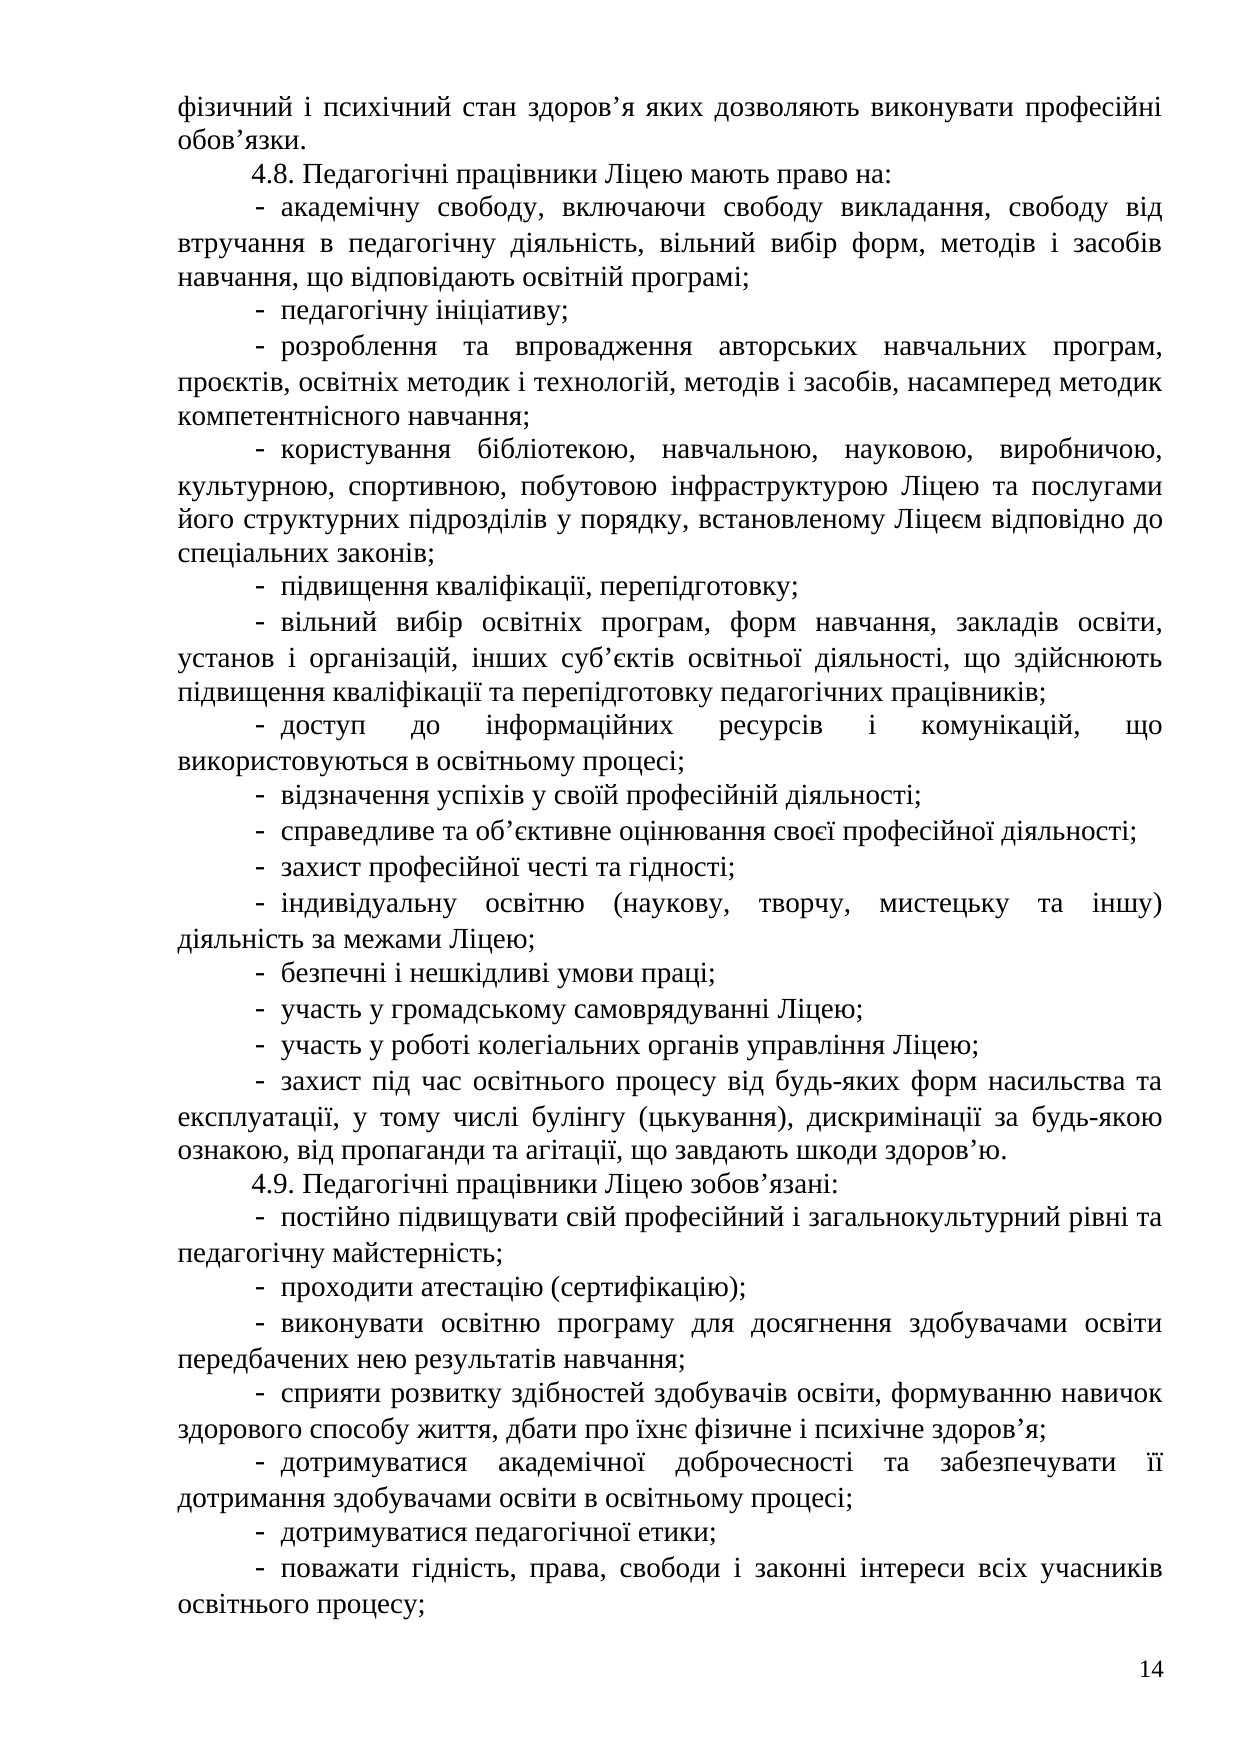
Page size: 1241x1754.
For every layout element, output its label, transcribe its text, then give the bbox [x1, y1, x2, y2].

list проходити атестацію (сертифікацію); [177, 1269, 1163, 1305]
list постійно підвищувати свій професійний і загальнокультурний рівні та педагогічну майстерність; [177, 1199, 1163, 1269]
list педагогічну ініціативу; [177, 292, 1163, 328]
list індивідуальну освітню (наукову, творчу, мистецьку та іншу) діяльність за межами Ліцею; [177, 885, 1163, 955]
list розроблення та впровадження авторських навчальних програм, проєктів, освітніх методик і технологій, методів і засобів, насамперед методик компетентнісного навчання; [177, 328, 1163, 432]
list сприяти розвитку здібностей здобувачів освіти, формуванню навичок здорового способу життя, дбати про їхнє фізичне і психічне здоров’я; [177, 1375, 1163, 1444]
list захист під час освітнього процесу від будь-яких форм насильства та експлуатації, у тому числі булінгу (цькування), дискримінації за будь-якою ознакою, від пропаганди та агітації, що завдають шкоди здоров’ю. [177, 1063, 1163, 1166]
list поважати гідність, права, свободи і законні інтереси всіх учасників освітнього процесу; [177, 1550, 1163, 1619]
list безпечні і нешкідливі умови праці; [177, 955, 1163, 991]
list дотримуватися педагогічної етики; [177, 1514, 1163, 1550]
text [177, 89, 1163, 156]
list виконувати освітню програму для досягнення здобувачами освіти передбачених нею результатів навчання; [177, 1305, 1163, 1375]
list захист професійної честі та гідності; [177, 849, 1163, 885]
list вільний вибір освітніх програм, форм навчання, закладів освіти, установ і організацій, інших суб’єктів освітньої діяльності, що здійснюють підвищення кваліфікації та перепідготовку педагогічних працівників; [177, 604, 1163, 707]
text 4.8. Педагогічні працівники Ліцею мають право на: [177, 156, 1163, 189]
list участь у громадському самоврядуванні Ліцею; [177, 991, 1163, 1027]
list підвищення кваліфікації, перепідготовку; [177, 568, 1163, 604]
list участь у роботі колегіальних органів управління Ліцею; [177, 1027, 1163, 1063]
list відзначення успіхів у своїй професійній діяльності; [177, 777, 1163, 813]
list користування бібліотекою, навчальною, науковою, виробничою, культурною, спортивною, побутовою інфраструктурою Ліцею та послугами його структурних підрозділів у порядку, встановленому Ліцеєм відповідно до спеціальних законів; [177, 432, 1163, 568]
text 4.9. Педагогічні працівники Ліцею зобов’язані: [177, 1166, 1163, 1199]
list дотримуватися академічної доброчесності та забезпечувати її дотримання здобувачами освіти в освітньому процесі; [177, 1444, 1163, 1514]
list доступ до інформаційних ресурсів і комунікацій, що використовуються в освітньому процесі; [177, 707, 1163, 777]
list справедливе та об’єктивне оцінювання своєї професійної діяльності; [177, 813, 1163, 849]
list академічну свободу, включаючи свободу викладання, свободу від втручання в педагогічну діяльність, вільний вибір форм, методів і засобів навчання, що відповідають освітній програмі; [177, 189, 1163, 292]
